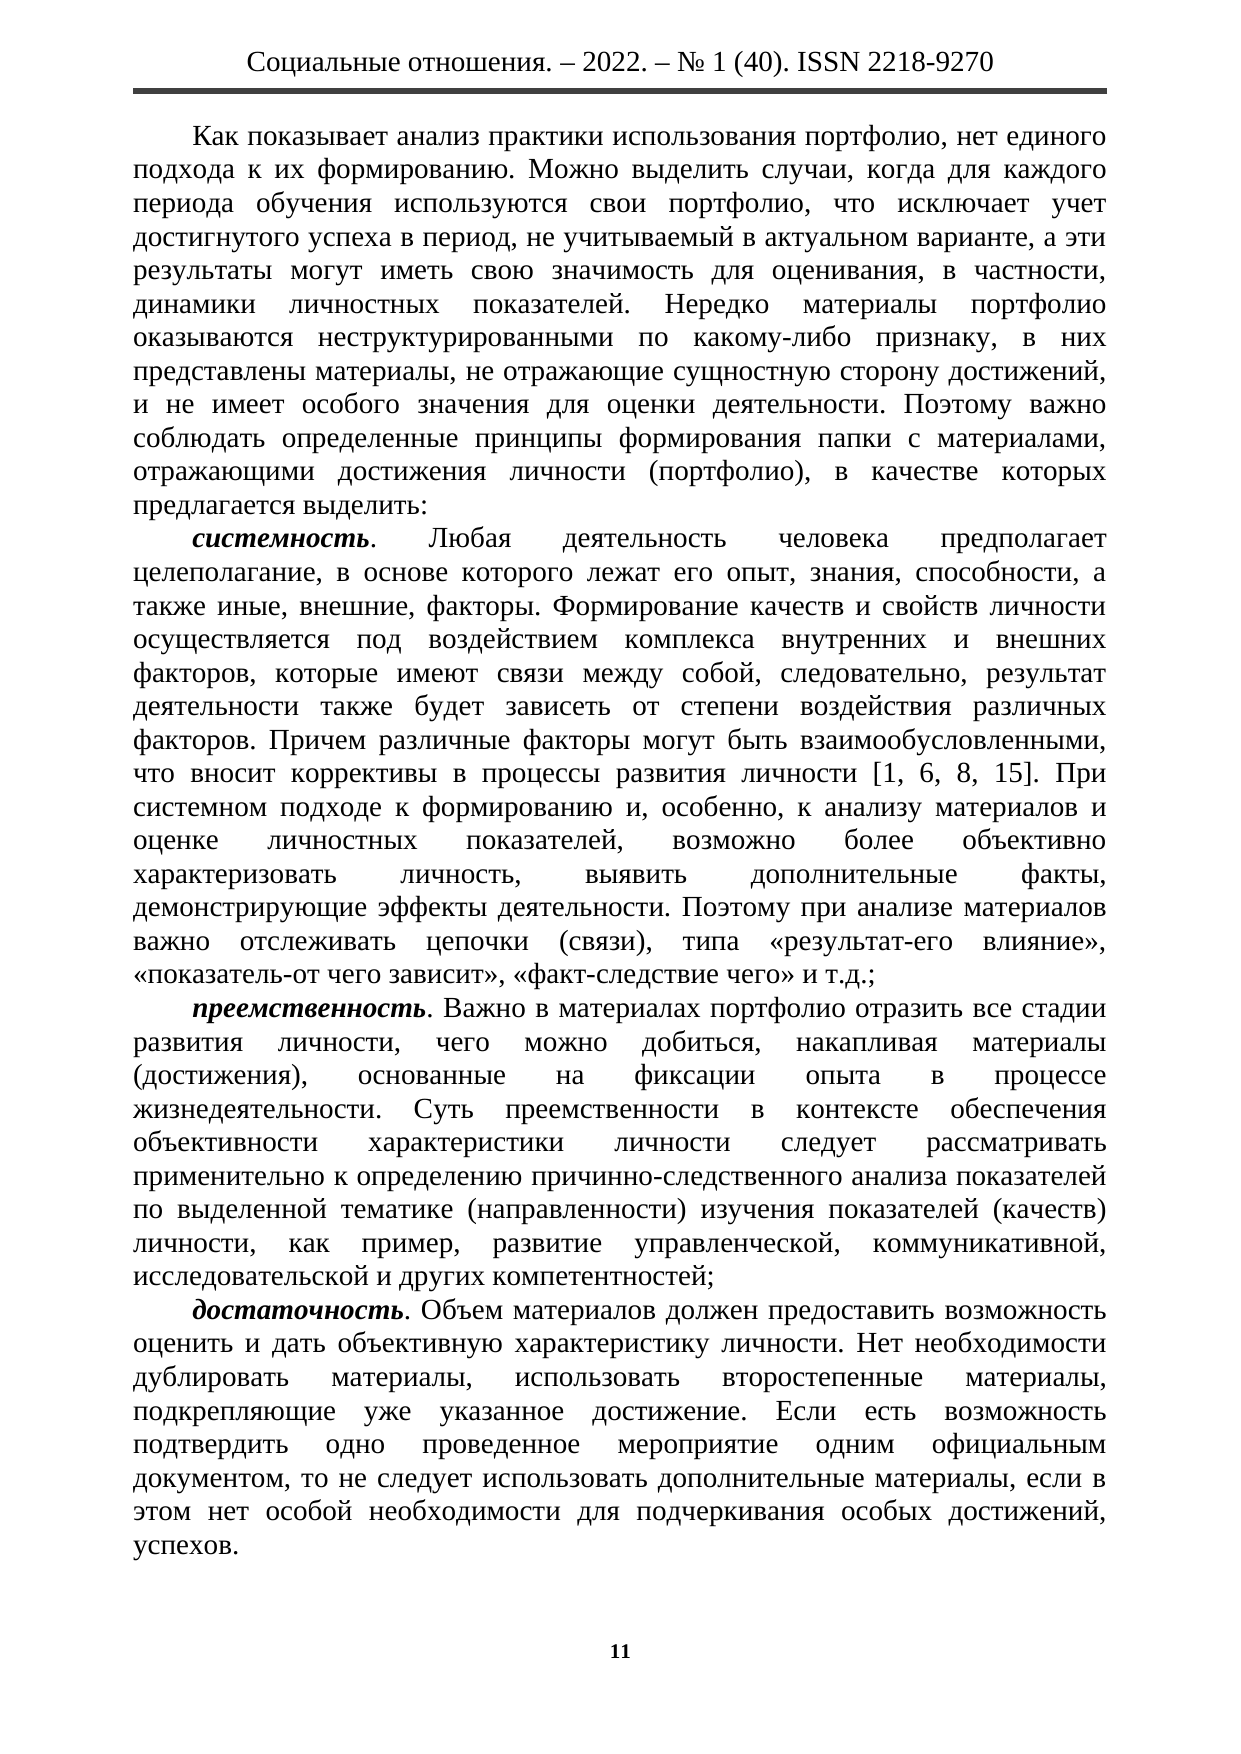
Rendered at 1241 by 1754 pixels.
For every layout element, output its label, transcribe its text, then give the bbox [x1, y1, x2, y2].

text преемственность. Важно в материалах портфолио отразить все стадии развития личности, чего можно добиться, накапливая материалы (достижения), основанные на фиксации опыта в процессе жизнедеятельности. Суть преемственности в контексте обеспечения объективности характеристики личности следует рассматривать применительно к определению причинно-следственного анализа показателей по выделенной тематике (направленности) изучения показателей (качеств) личности, как пример, развитие управленческой, коммуникативной, исследовательской и других компетентностей; [133, 990, 1107, 1292]
text Как показывает анализ практики использования портфолио, нет единого подхода к их формированию. Можно выделить случаи, когда для каждого периода обучения используются свои портфолио, что исключает учет достигнутого успеха в период, не учитываемый в актуальном варианте, а эти результаты могут иметь свою значимость для оценивания, в частности, динамики личностных показателей. Нередко материалы портфолио оказываются неструктурированными по какому-либо признаку, в них представлены материалы, не отражающие сущностную сторону достижений, и не имеет особого значения для оценки деятельности. Поэтому важно соблюдать определенные принципы формирования папки с материалами, отражающими достижения личности (портфолио), в качестве которых предлагается выделить: [133, 118, 1107, 521]
text системность. Любая деятельность человека предполагает целеполагание, в основе которого лежат его опыт, знания, способности, а также иные, внешние, факторы. Формирование качеств и свойств личности осуществляется под воздействием комплекса внутренних и внешних факторов, которые имеют связи между собой, следовательно, результат деятельности также будет зависеть от степени воздействия различных факторов. Причем различные факторы могут быть взаимообусловленными, что вносит коррективы в процессы развития личности [1, 6, 8, 15]. При системном подходе к формированию и, особенно, к анализу материалов и оценке личностных показателей, возможно более объективно характеризовать личность, выявить дополнительные факты, демонстрирующие эффекты деятельности. Поэтому при анализе материалов важно отслеживать цепочки (связи), типа «результат-его влияние», «показатель-от чего зависит», «факт-следствие чего» и т.д.; [133, 521, 1107, 990]
text достаточность. Объем материалов должен предоставить возможность оценить и дать объективную характеристику личности. Нет необходимости дублировать материалы, использовать второстепенные материалы, подкрепляющие уже указанное достижение. Если есть возможность подтвердить одно проведенное мероприятие одним официальным документом, то не следует использовать дополнительные материалы, если в этом нет особой необходимости для подчеркивания особых достижений, успехов. [133, 1292, 1107, 1560]
